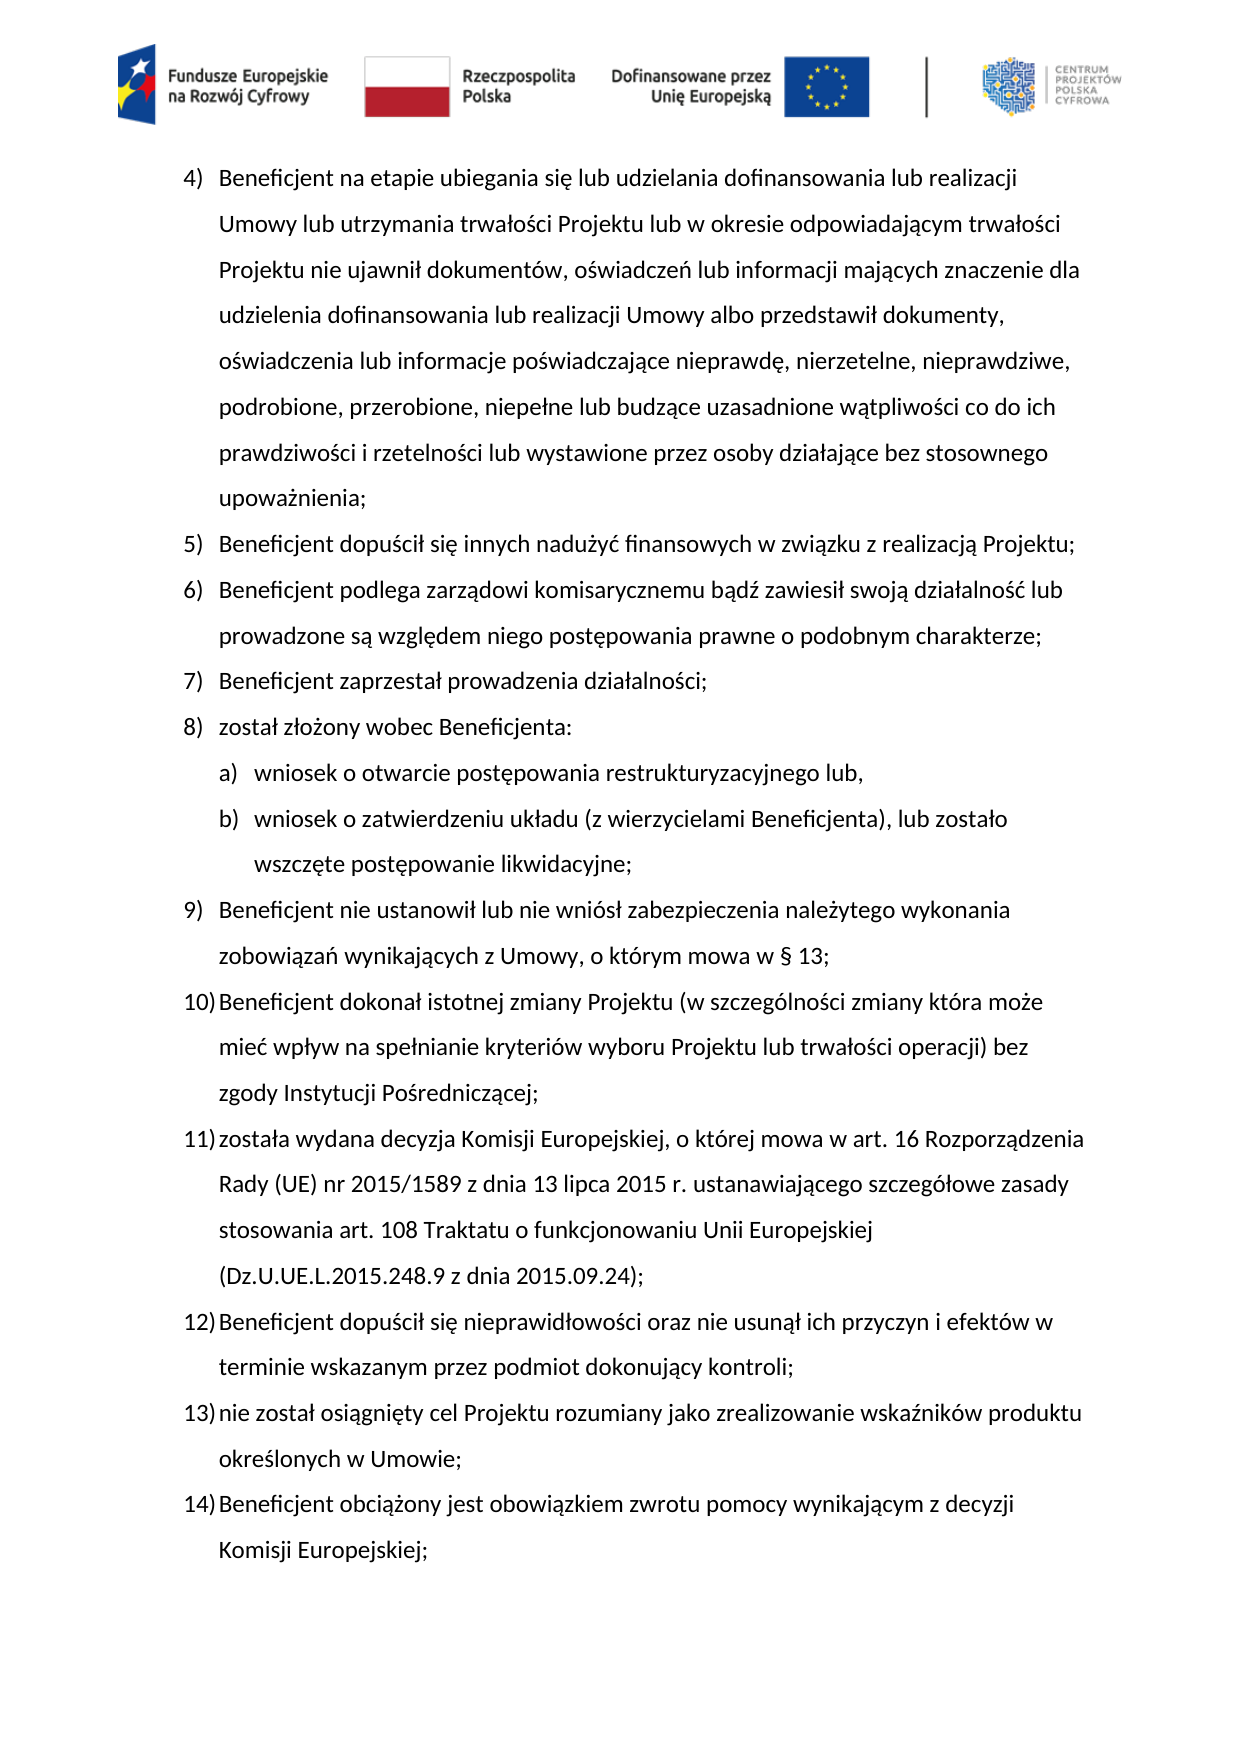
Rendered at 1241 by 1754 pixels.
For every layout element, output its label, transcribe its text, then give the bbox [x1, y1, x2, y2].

list Beneficjent dopuścił się innych nadużyć finansowych w związku z realizacją Projektu; [183, 528, 1093, 559]
list nie został osiągnięty cel Projektu rozumiany jako zrealizowanie wskaźników produktu określonych w Umowie; [183, 1397, 1093, 1473]
list wniosek o zatwierdzeniu układu (z wierzycielami Beneficjenta), lub zostało wszczęte postępowanie likwidacyjne; [218, 803, 1093, 879]
list Beneficjent podlega zarządowi komisarycznemu bądź zawiesił swoją działalność lub prowadzone są względem niego postępowania prawne o podobnym charakterze; [183, 574, 1093, 650]
list wniosek o otwarcie postępowania restrukturyzacyjnego lub, [218, 757, 1093, 787]
list Beneficjent dopuścił się nieprawidłowości oraz nie usunął ich przyczyn i efektów w terminie wskazanym przez podmiot dokonujący kontroli; [183, 1306, 1093, 1382]
list Beneficjent zaprzestał prowadzenia działalności; [183, 666, 1093, 696]
list Beneficjent nie ustanowił lub nie wniósł zabezpieczenia należytego wykonania zobowiązań wynikających z Umowy, o którym mowa w § 13; [183, 894, 1093, 970]
picture [118, 44, 1122, 125]
list Beneficjent na etapie ubiegania się lub udzielania dofinansowania lub realizacji Umowy lub utrzymania trwałości Projektu lub w okresie odpowiadającym trwałości Projektu nie ujawnił dokumentów, oświadczeń lub informacji mających znaczenie dla udzielenia dofinansowania lub realizacji Umowy albo przedstawił dokumenty, oświadczenia lub informacje poświadczające nieprawdę, nierzetelne, nieprawdziwe, podrobione, przerobione, niepełne lub budzące uzasadnione wątpliwości co do ich prawdziwości i rzetelności lub wystawione przez osoby działające bez stosownego upoważnienia; [183, 162, 1093, 513]
list została wydana decyzja Komisji Europejskiej, o której mowa w art. 16 Rozporządzenia Rady (UE) nr 2015/1589 z dnia 13 lipca 2015 r. ustanawiającego szczegółowe zasady stosowania art. 108 Traktatu o funkcjonowaniu Unii Europejskiej (Dz.U.UE.L.2015.248.9 z dnia 2015.09.24); [183, 1123, 1093, 1291]
list Beneficjent obciążony jest obowiązkiem zwrotu pomocy wynikającym z decyzji Komisji Europejskiej; [183, 1489, 1093, 1565]
list został złożony wobec Beneficjenta: [183, 711, 1093, 742]
list Beneficjent dokonał istotnej zmiany Projektu (w szczególności zmiany która może mieć wpływ na spełnianie kryteriów wyboru Projektu lub trwałości operacji) bez zgody Instytucji Pośredniczącej; [183, 986, 1093, 1108]
